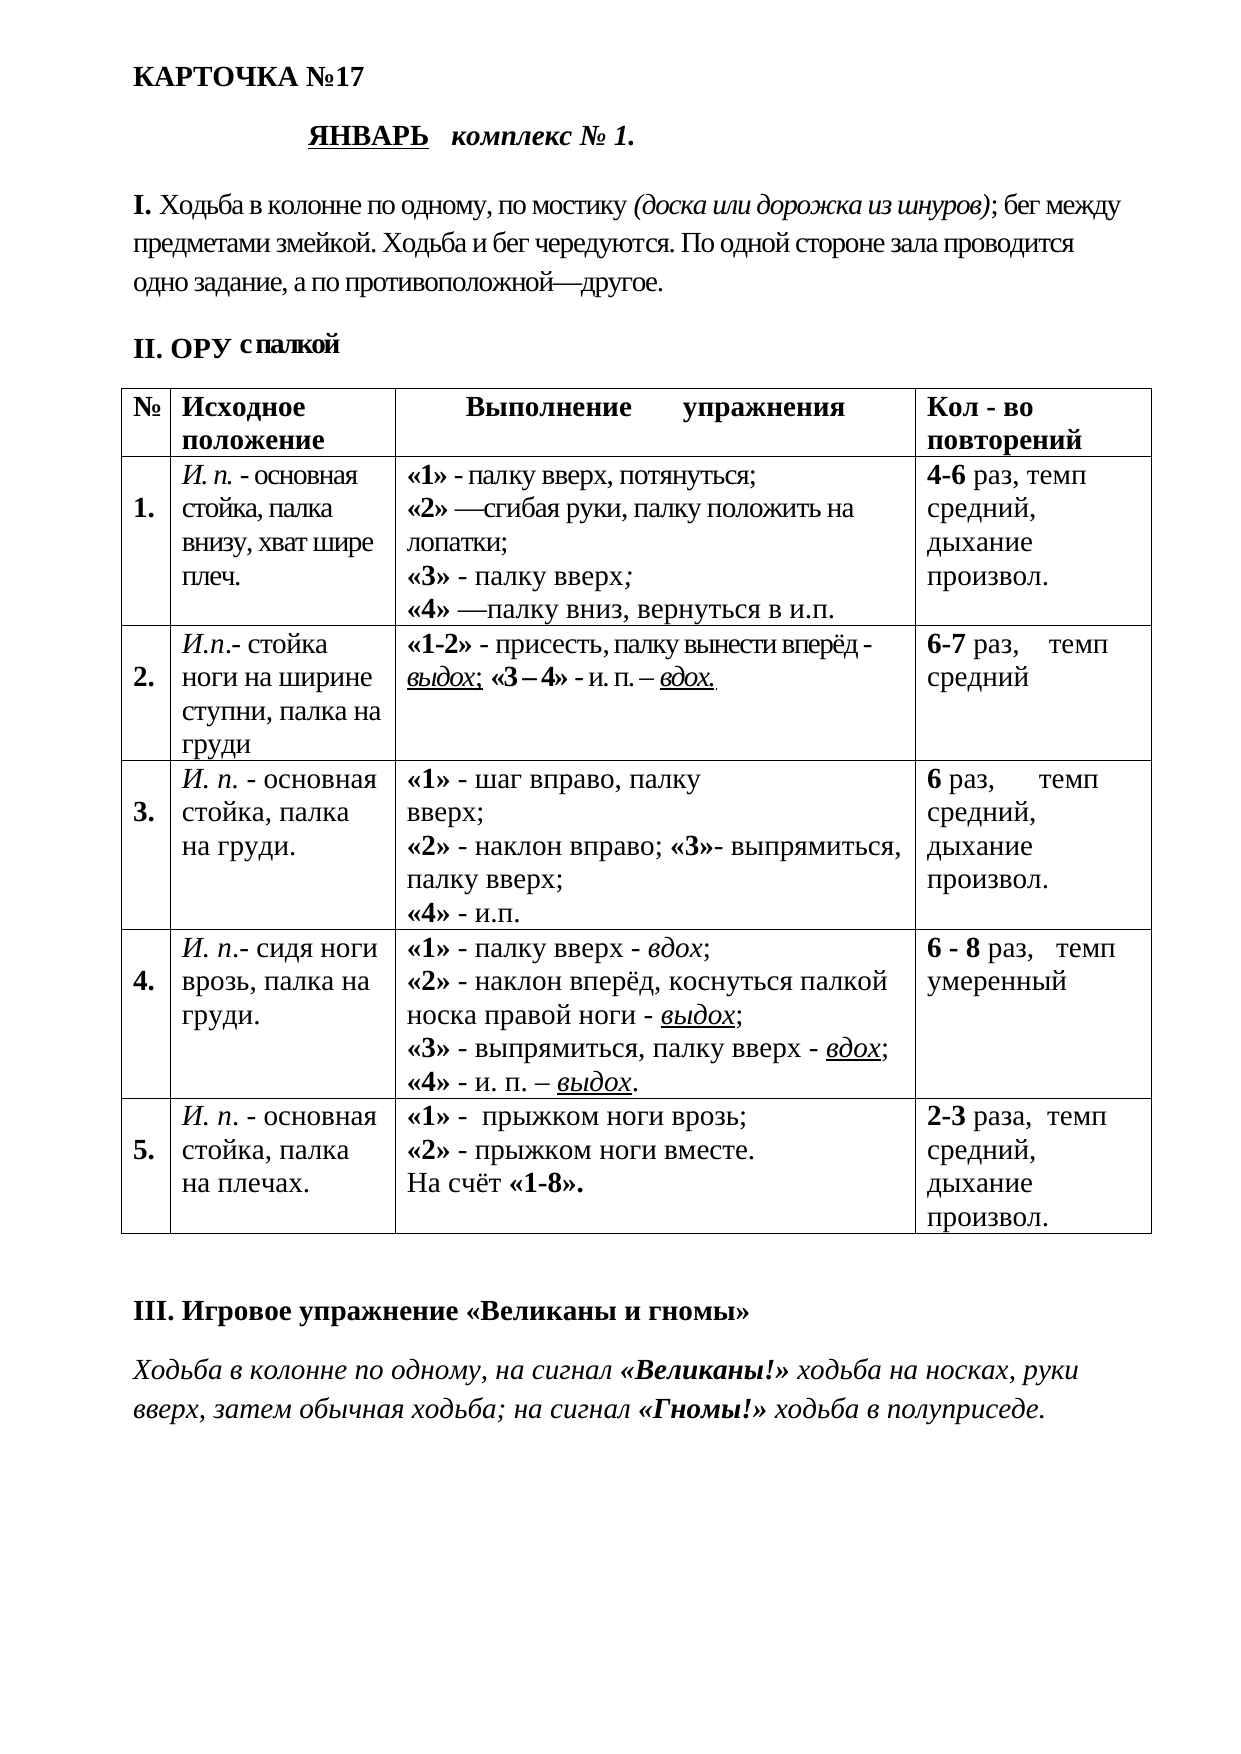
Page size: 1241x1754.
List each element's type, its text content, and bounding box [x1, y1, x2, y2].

text КАРТОЧКА №17 [133, 59, 1152, 93]
text ЯНВАРЬ комплекс № 1. [133, 118, 1152, 152]
table_header № [122, 389, 170, 456]
table_cell И. п. - основная стойка, палка на плечах. [171, 1099, 395, 1233]
table_cell 6-7 раз, темп средний [916, 626, 1151, 760]
table_cell «1» - палку вверх - вдох; «2» - наклон вперёд, коснуться палкой носка правой ноги - выдох; «3» - выпрямиться, палку вверх - вдох; «4» - и. п. – выдох. [396, 930, 915, 1097]
text Ходьба в колонне по одному, на сигнал «Великаны!» ходьба на носках, руки вверх, затем обычная ходьба; на сигнал «Гномы!» ходьба в полуприседе. [133, 1352, 1152, 1424]
table_cell 3. [122, 761, 170, 929]
table_cell 1. [122, 457, 170, 625]
table_cell «1» - прыжком ноги врозь; «2» - прыжком ноги вместе. На счёт «1-8». [396, 1099, 915, 1233]
table_cell «1-2» - присесть, палку вынести вперёд - выдох; «3 – 4» - и. п. – вдох. [396, 626, 915, 760]
table_header Исходное положение [171, 389, 395, 456]
text I. Ходьба в колонне по одному, по мостику (доска или дорожка из шнуров); бег между предметами змейкой. Ходьба и бег чередуются. По одной стороне зала проводится одно задание, а по противоположной—другое. [133, 187, 1135, 298]
table_cell 2. [122, 626, 170, 760]
table_cell 4. [122, 930, 170, 1097]
table_header Выполнение упражнения [396, 389, 915, 456]
table_cell «1» - шаг вправо, палку вверх; «2» - наклон вправо; «3»- выпрямиться, палку вверх; «4» - и.п. [396, 761, 915, 929]
table_cell 2-3 раза, темп средний, дыхание произвол. [916, 1099, 1151, 1233]
table_cell И. п. - основная стойка, палка внизу, хват шире плеч. [171, 457, 395, 625]
table_cell И. п. - основная стойка, палка на груди. [171, 761, 395, 929]
table_cell «1» - палку вверх, потянуться; «2» —сгибая руки, палку положить на лопатки; «3» - палку вверх; «4» —палку вниз, вернуться в и.п. [396, 457, 915, 625]
text II. ОРУ с палкой [133, 323, 1152, 367]
table_header Кол - во повторений [916, 389, 1151, 456]
table_cell И.п.- стойка ноги на ширине ступни, палка на груди [171, 626, 395, 760]
table_cell И. п.- сидя ноги врозь, палка на груди. [171, 930, 395, 1097]
table_cell 6 - 8 раз, темп умеренный [916, 930, 1151, 1097]
table_cell 5. [122, 1099, 170, 1233]
table_cell 6 раз, темп средний, дыхание произвол. [916, 761, 1151, 929]
text III. Игровое упражнение «Великаны и гномы» [133, 1293, 1152, 1327]
table_cell 4-6 раз, темп средний, дыхание произвол. [916, 457, 1151, 625]
